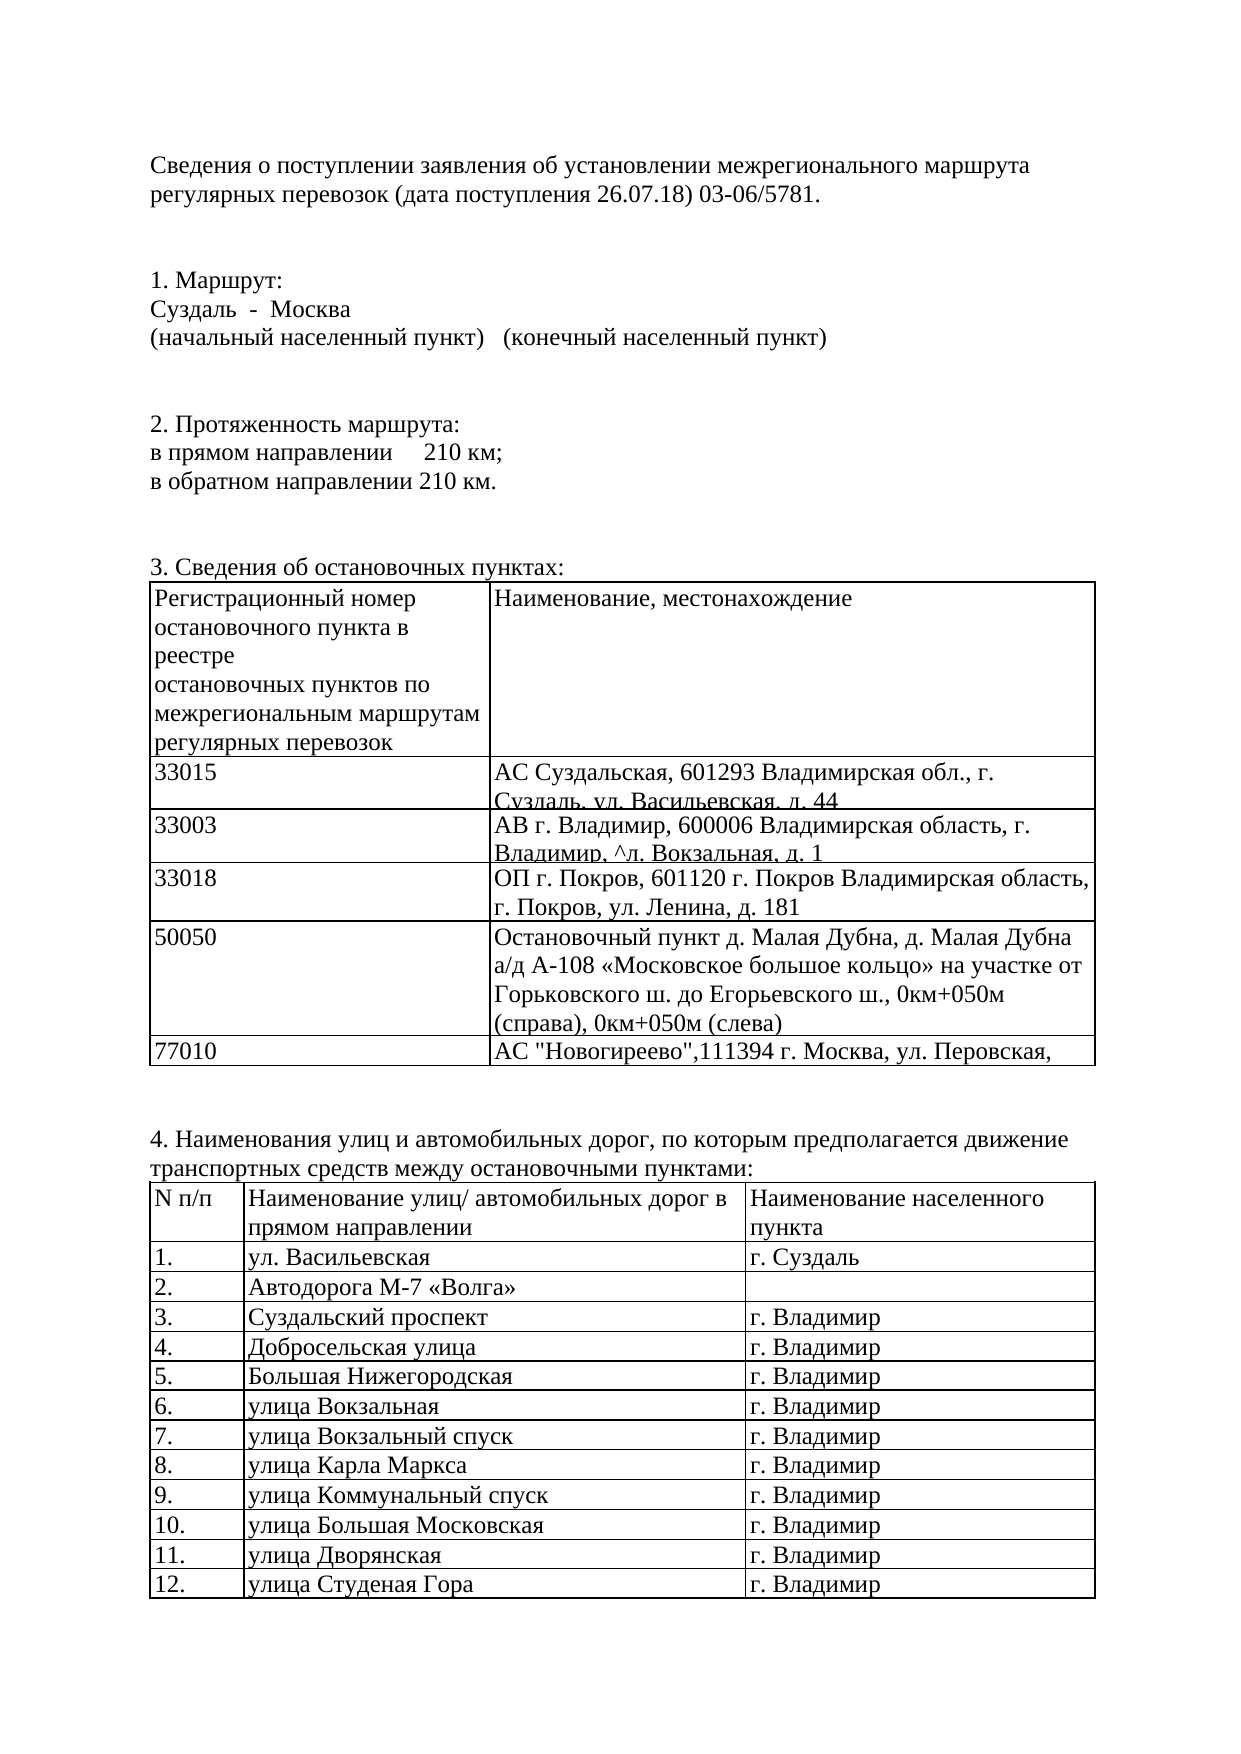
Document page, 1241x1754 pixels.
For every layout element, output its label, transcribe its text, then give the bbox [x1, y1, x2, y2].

table_cell ОП г. Покров, 601120 г. Покров Владимирская область, г. Покров, ул. Ленина, д. 181 [491, 863, 1094, 920]
table_cell 10. [151, 1510, 243, 1538]
text 4. Наименования улиц и автомобильных дорог, по которым предполагается движение транспортных средств между остановочными пунктами: [150, 1124, 1090, 1181]
table_cell АС "Новогиреево",111394 г. Москва, ул. Перовская, д.70 [491, 1036, 1094, 1065]
table_cell г. Владимир [746, 1362, 1094, 1389]
table_cell Автодорога М-7 «Волга» [245, 1272, 745, 1301]
table_cell [746, 1272, 1094, 1301]
table_header Наименование улиц/ автомобильных дорог в прямом направлении [245, 1183, 745, 1241]
table_cell 3. [151, 1302, 243, 1331]
table_cell 8. [151, 1450, 243, 1478]
table_cell г. Владимир [746, 1569, 1094, 1597]
table_cell 50050 [151, 922, 489, 1035]
table_cell улица Дворянская [245, 1540, 745, 1568]
table_cell улица Вокзальная [245, 1391, 745, 1419]
table_cell г. Владимир [746, 1332, 1094, 1360]
table_cell Добросельская улица [245, 1332, 745, 1360]
table_cell АС Суздальская, 601293 Владимирская обл., г. Суздаль, ул. Васильевская, д. 44 [491, 757, 1094, 808]
table_cell Суздальский проспект [245, 1302, 745, 1331]
table_cell 6. [151, 1391, 243, 1419]
table_header Наименование населенного пункта [746, 1183, 1094, 1241]
table_cell улица Студеная Гора [245, 1569, 745, 1597]
table_cell 33003 [151, 810, 489, 861]
table_cell г. Суздаль [746, 1242, 1094, 1271]
table_cell улица Большая Московская [245, 1510, 745, 1538]
table_cell 33018 [151, 863, 489, 920]
table_cell г. Владимир [746, 1302, 1094, 1331]
table_cell 9. [151, 1480, 243, 1508]
table_cell АВ г. Владимир, 600006 Владимирская область, г. Владимир, ^л. Вокзальная, д. 1 [491, 810, 1094, 861]
text в обратном направлении 210 км. [150, 466, 1090, 495]
table_cell улица Карла Маркса [245, 1450, 745, 1478]
table_header N п/п [151, 1183, 243, 1241]
table_cell г. Владимир [746, 1391, 1094, 1419]
table_cell Большая Нижегородская [245, 1362, 745, 1389]
table_cell улица Коммунальный спуск [245, 1480, 745, 1508]
table_cell Остановочный пункт д. Малая Дубна, д. Малая Дубна а/д А-108 «Московское большое кольцо» на участке от Горьковского ш. до Егорьевского ш., 0км+050м (справа), 0км+050м (слева) [491, 922, 1094, 1035]
text 3. Сведения об остановочных пунктах: [150, 552, 1090, 581]
table_cell улица Вокзальный спуск [245, 1421, 745, 1448]
table_cell ул. Васильевская [245, 1242, 745, 1271]
table_cell 12. [151, 1569, 243, 1597]
text Сведения о поступлении заявления об установлении межрегионального маршрута регулярных перевозок (дата поступления 26.07.18) 03-06/5781. [150, 150, 1090, 207]
table_cell 4. [151, 1332, 243, 1360]
table_cell 5. [151, 1362, 243, 1389]
table_cell 1. [151, 1242, 243, 1271]
text (начальный населенный пункт) (конечный населенный пункт) [150, 322, 1090, 351]
text 2. Протяженность маршрута: [150, 409, 1090, 437]
text в прямом направлении 210 км; [150, 437, 1090, 466]
text Суздаль - Москва [150, 294, 1090, 322]
text 1. Маршрут: [150, 265, 1090, 294]
table_cell г. Владимир [746, 1480, 1094, 1508]
table_header Регистрационный номер остановочного пункта в реестре остановочных пунктов по межрегиональным маршрутам регулярных перевозок [151, 583, 489, 756]
table_header Наименование, местонахождение [491, 583, 1094, 756]
table_cell 2. [151, 1272, 243, 1301]
table_cell г. Владимир [746, 1510, 1094, 1538]
table_cell 33015 [151, 757, 489, 808]
table_cell г. Владимир [746, 1450, 1094, 1478]
table_cell 11. [151, 1540, 243, 1568]
table_cell 7. [151, 1421, 243, 1448]
table_cell г. Владимир [746, 1540, 1094, 1568]
table_cell г. Владимир [746, 1421, 1094, 1448]
table_cell 77010 [151, 1036, 489, 1065]
